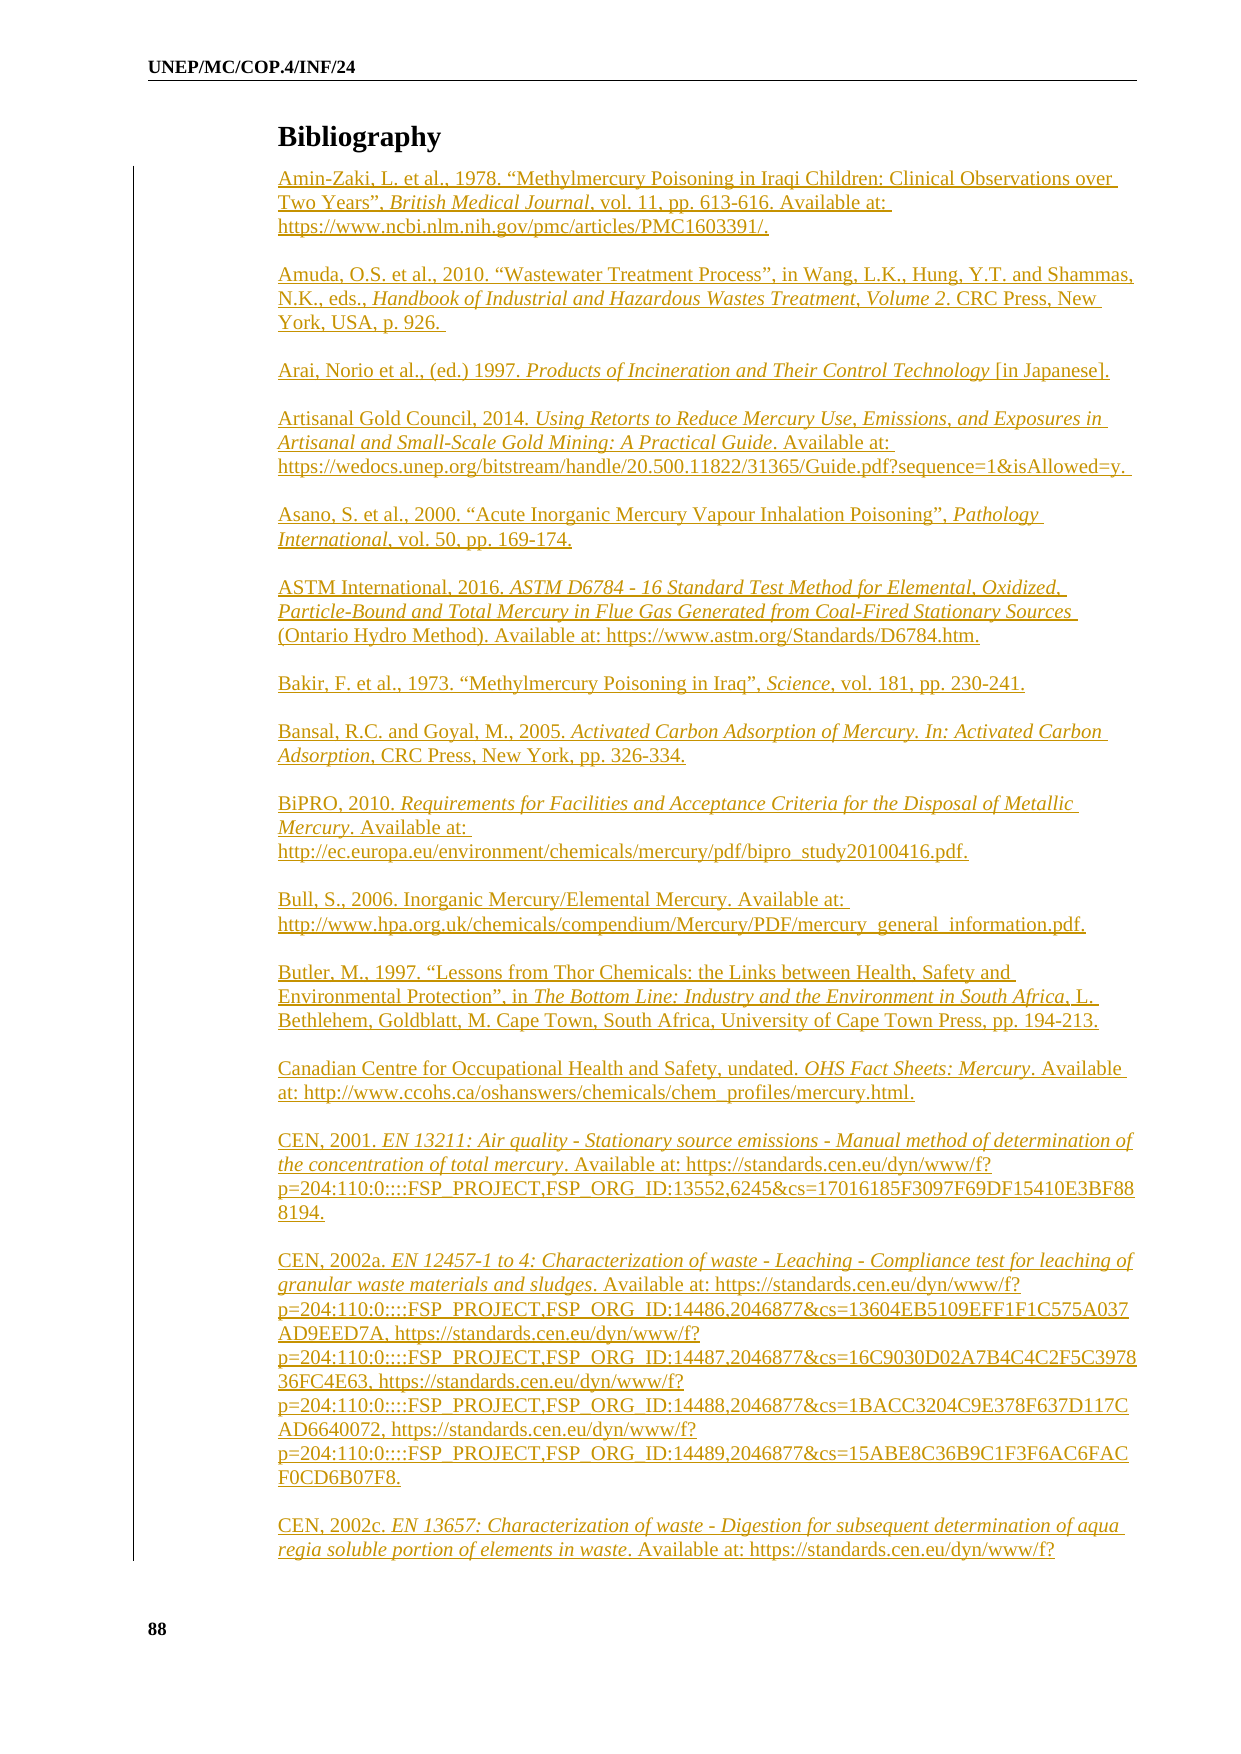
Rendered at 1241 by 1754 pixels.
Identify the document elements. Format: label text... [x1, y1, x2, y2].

title Bibliography [278, 119, 1137, 153]
